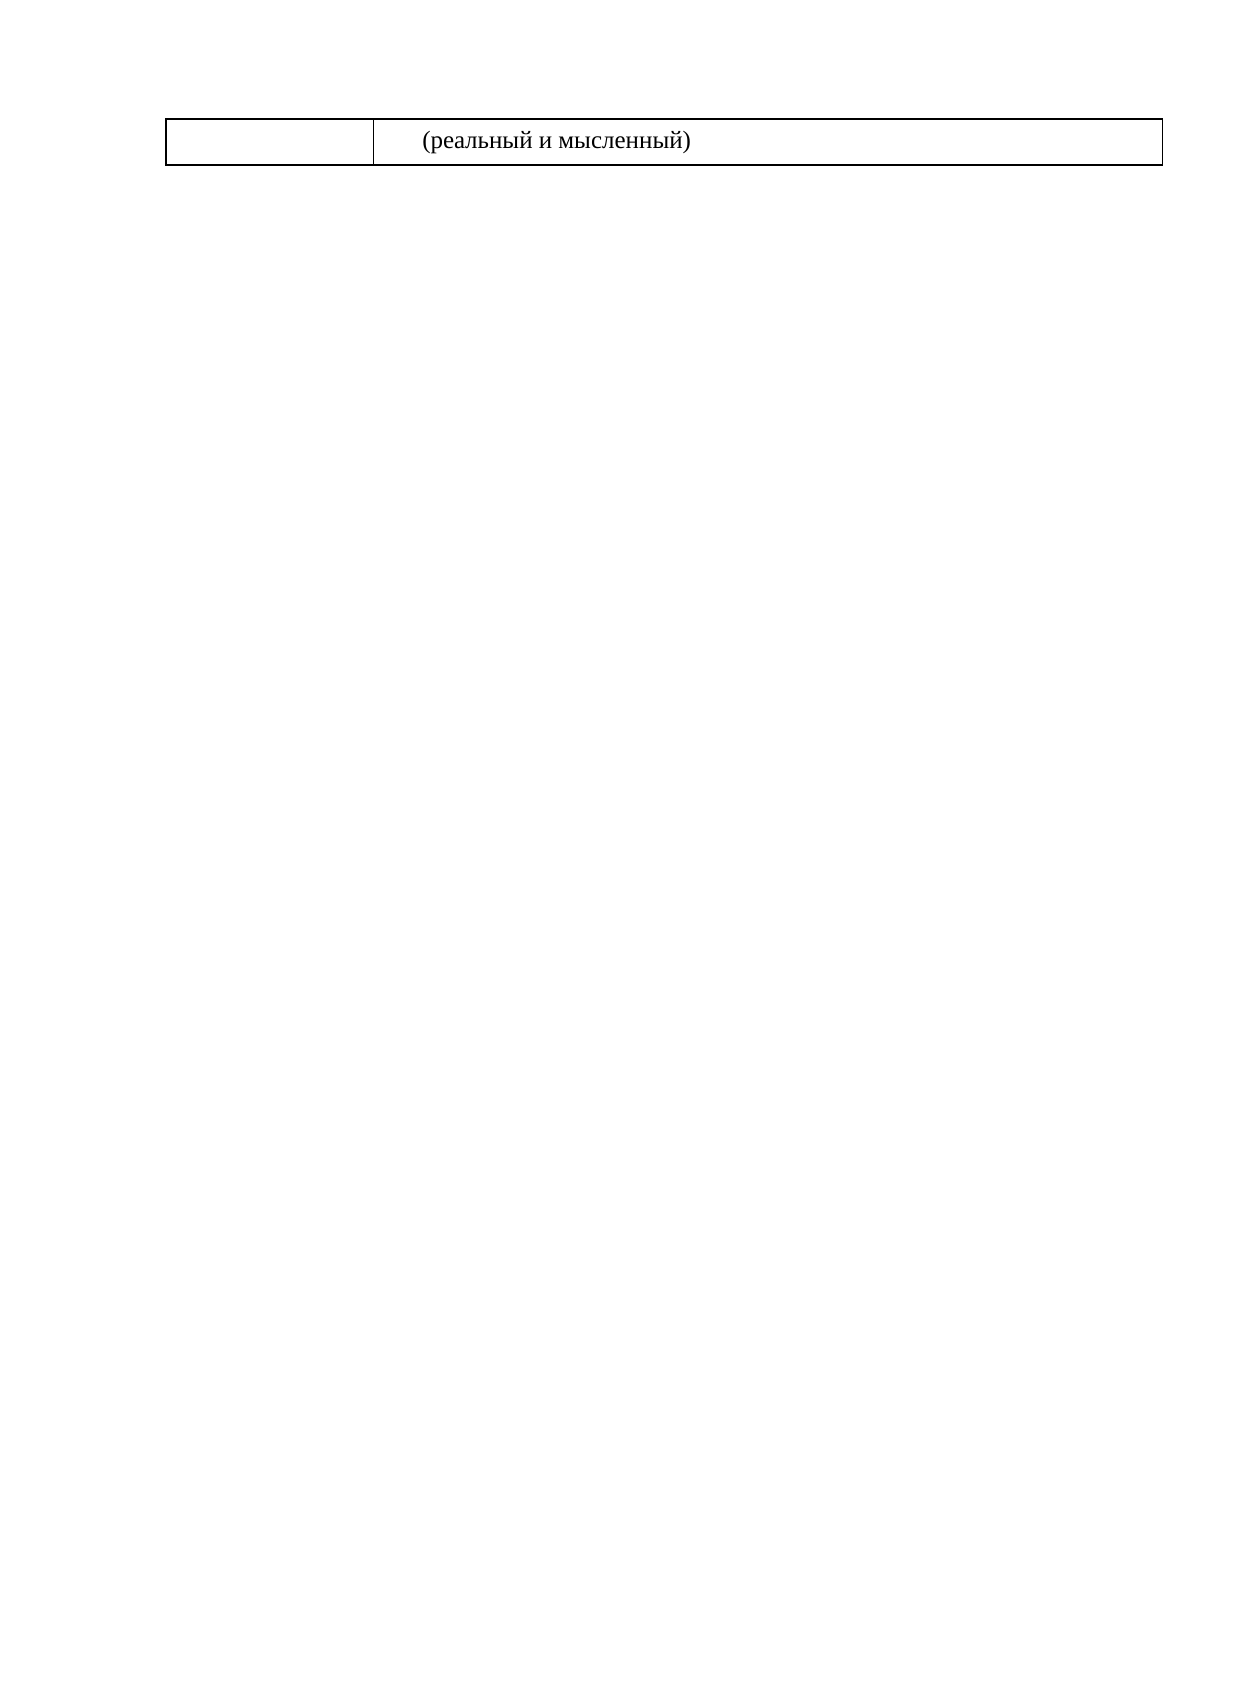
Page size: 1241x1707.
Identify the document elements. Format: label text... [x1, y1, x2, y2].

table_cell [374, 120, 1162, 164]
table_cell 3.2 [167, 120, 373, 164]
